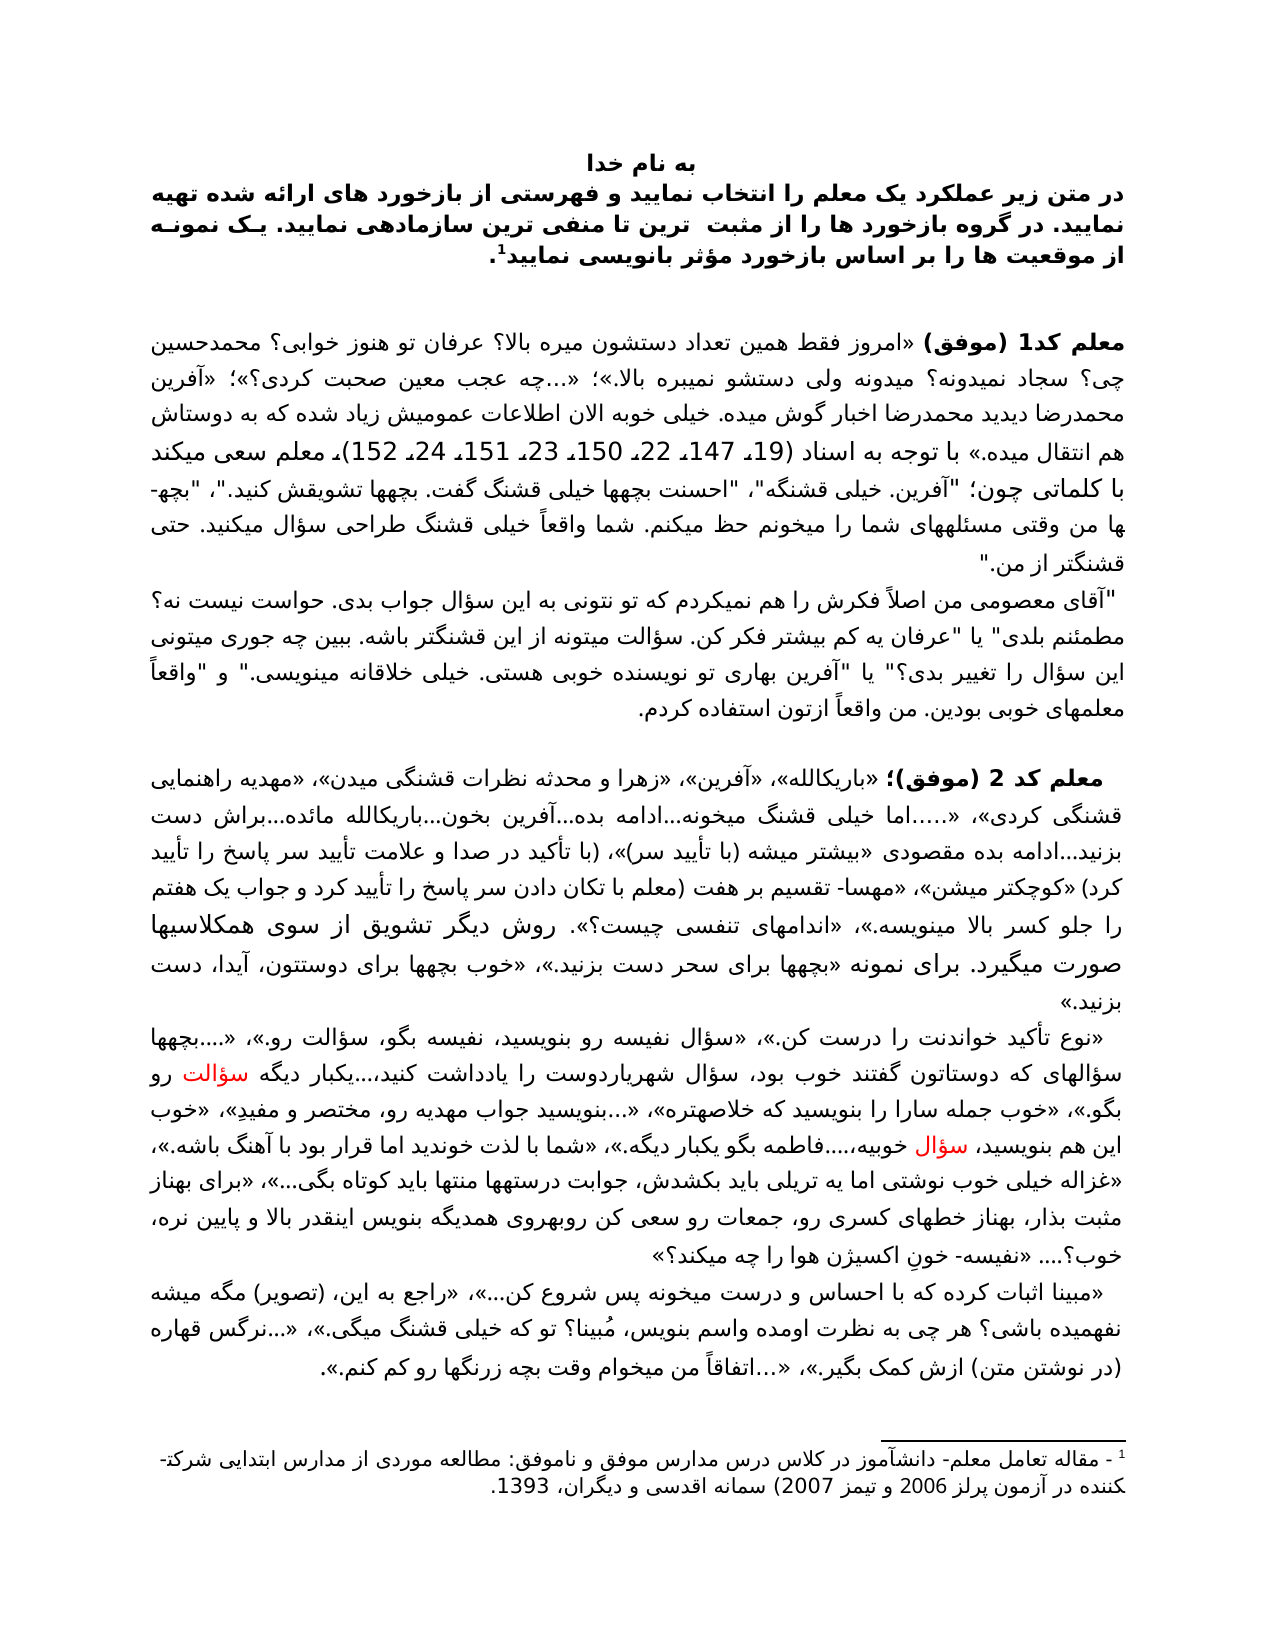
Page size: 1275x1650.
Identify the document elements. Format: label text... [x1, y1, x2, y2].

text به نام خدا [150, 150, 1125, 177]
text معلم کد1 (موفق) «امروز فقط همین تعداد دستشون میره بالا؟ عرفان تو هنوز خوابی؟ محمدحسین چی؟ سجاد نمیدونه؟ میدونه ولی دستشو نمیبره بالا.»؛ «...چه عجب معین صحبت کردی؟»؛ «آفرین محمدرضا دیدید محمدرضا اخبار گوش میده. خیلی خوبه الان اطلاعات عمومیش زیاد شده که به دوستاش هم انتقال میده.» با توجه به اسناد (19، 147، 22، 150، 23، 151، 24، 152)، معلم سعی میکند با کلماتی چون؛ "آفرین. خیلی قشنگه"، "احسنت بچهها خیلی قشنگ گفت. بچهها تشویقش کنید."، "بچهها من وقتی مسئلههای شما را میخونم حظ میکنم. شما واقعاً خیلی قشنگ طراحی سؤال میکنید. حتی قشنگتر از من." [150, 326, 1125, 579]
text «مبینا اثبات کرده که با احساس و درست میخونه پس شروع کن...»، «راجع به این، (تصویر) مگه میشه نفهمیده باشی؟ هر چی به نظرت اومده واسم بنویس، مُبینا؟ تو که خیلی قشنگ میگی.»، «...نرگس قهاره (در نوشتن متن) ازش کمک بگیر.»، «...اتفاقاً من میخوام وقت بچه زرنگها رو کم کنم.». [150, 1276, 1122, 1382]
text "آقای معصومی من اصلاً فکرش را هم نمیکردم که تو نتونی به این سؤال جواب بدی. حواست نیست نه؟ مطمئنم بلدی" یا "عرفان یه کم بیشتر فکر کن. سؤالت میتونه از این قشنگتر باشه. ببین چه جوری میتونی این سؤال را تغییر بدی؟" یا "آفرین بهاری تو نویسنده خوبی هستی. خیلی خلاقانه مینویسی." و "واقعاً معلمهای خوبی بودین. من واقعاً ازتون استفاده کردم. [150, 584, 1125, 723]
text «نوع تأکید خواندنت را درست کن.»، «سؤال نفیسه رو بنویسید، نفیسه بگو، سؤالت رو.»، «....بچهها سؤالهای که دوستاتون گفتند خوب بود، سؤال شهریاردوست را یادداشت کنید،...یکبار دیگه سؤالت رو بگو.»، «خوب جمله سارا را بنویسید که خلاصهتره»، «...بنویسید جواب مهدیه رو، مختصر و مفیدِ»، «خوب این هم بنویسید، سؤال خوبیه،....فاطمه بگو یکبار دیگه.»، «شما با لذت خوندید اما قرار بود با آهنگ باشه.»، «غزاله خیلی خوب نوشتی اما یه تریلی باید بکشدش، جوابت درستهها منتها باید کوتاه بگی...»، «برای بهناز مثبت بذار، بهناز خطهای کسری رو، جمعات رو سعی کن روبهروی همدیگه بنویس اینقدر بالا و پایین نره، خوب؟.... «نفیسه- خونِ اکسیژن هوا را چه میکند؟» [150, 1021, 1122, 1271]
text در متن زیر عملکرد یک معلم را انتخاب نمایید و فهرستی از بازخورد های ارائه شده تهیه نمایید. در گروه بازخورد ها را از مثبت ترین تا منفی ترین سازمادهی نمایید. یک نمونه از موقعیت ها را بر اساس بازخورد مؤثر بانویسی نمایید. [150, 181, 1125, 268]
text معلم کد 2 (موفق)؛ «باریکالله»، «آفرین»، «زهرا و محدثه نظرات قشنگی میدن»، «مهدیه راهنمایی قشنگی کردی»، «.....اما خیلی قشنگ میخونه...ادامه بده...آفرین بخون...باریکالله مائده...براش دست بزنید...ادامه بده مقصودی «بیشتر میشه (با تأیید سر)»، (با تأکید در صدا و علامت تأیید سر پاسخ را تأیید کرد) «کوچکتر میشن»، «مهسا- تقسیم بر هفت (معلم با تکان دادن سر پاسخ را تأیید کرد و جواب یک هفتم را جلو کسر بالا مینویسه.»، «اندامهای تنفسی چیست؟». روش دیگر تشویق از سوی همکلاسیها صورت میگیرد. برای نمونه «بچهها برای سحر دست بزنید.»، «خوب بچهها برای دوستتون، آیدا، دست بزنید.» [150, 760, 1122, 1016]
